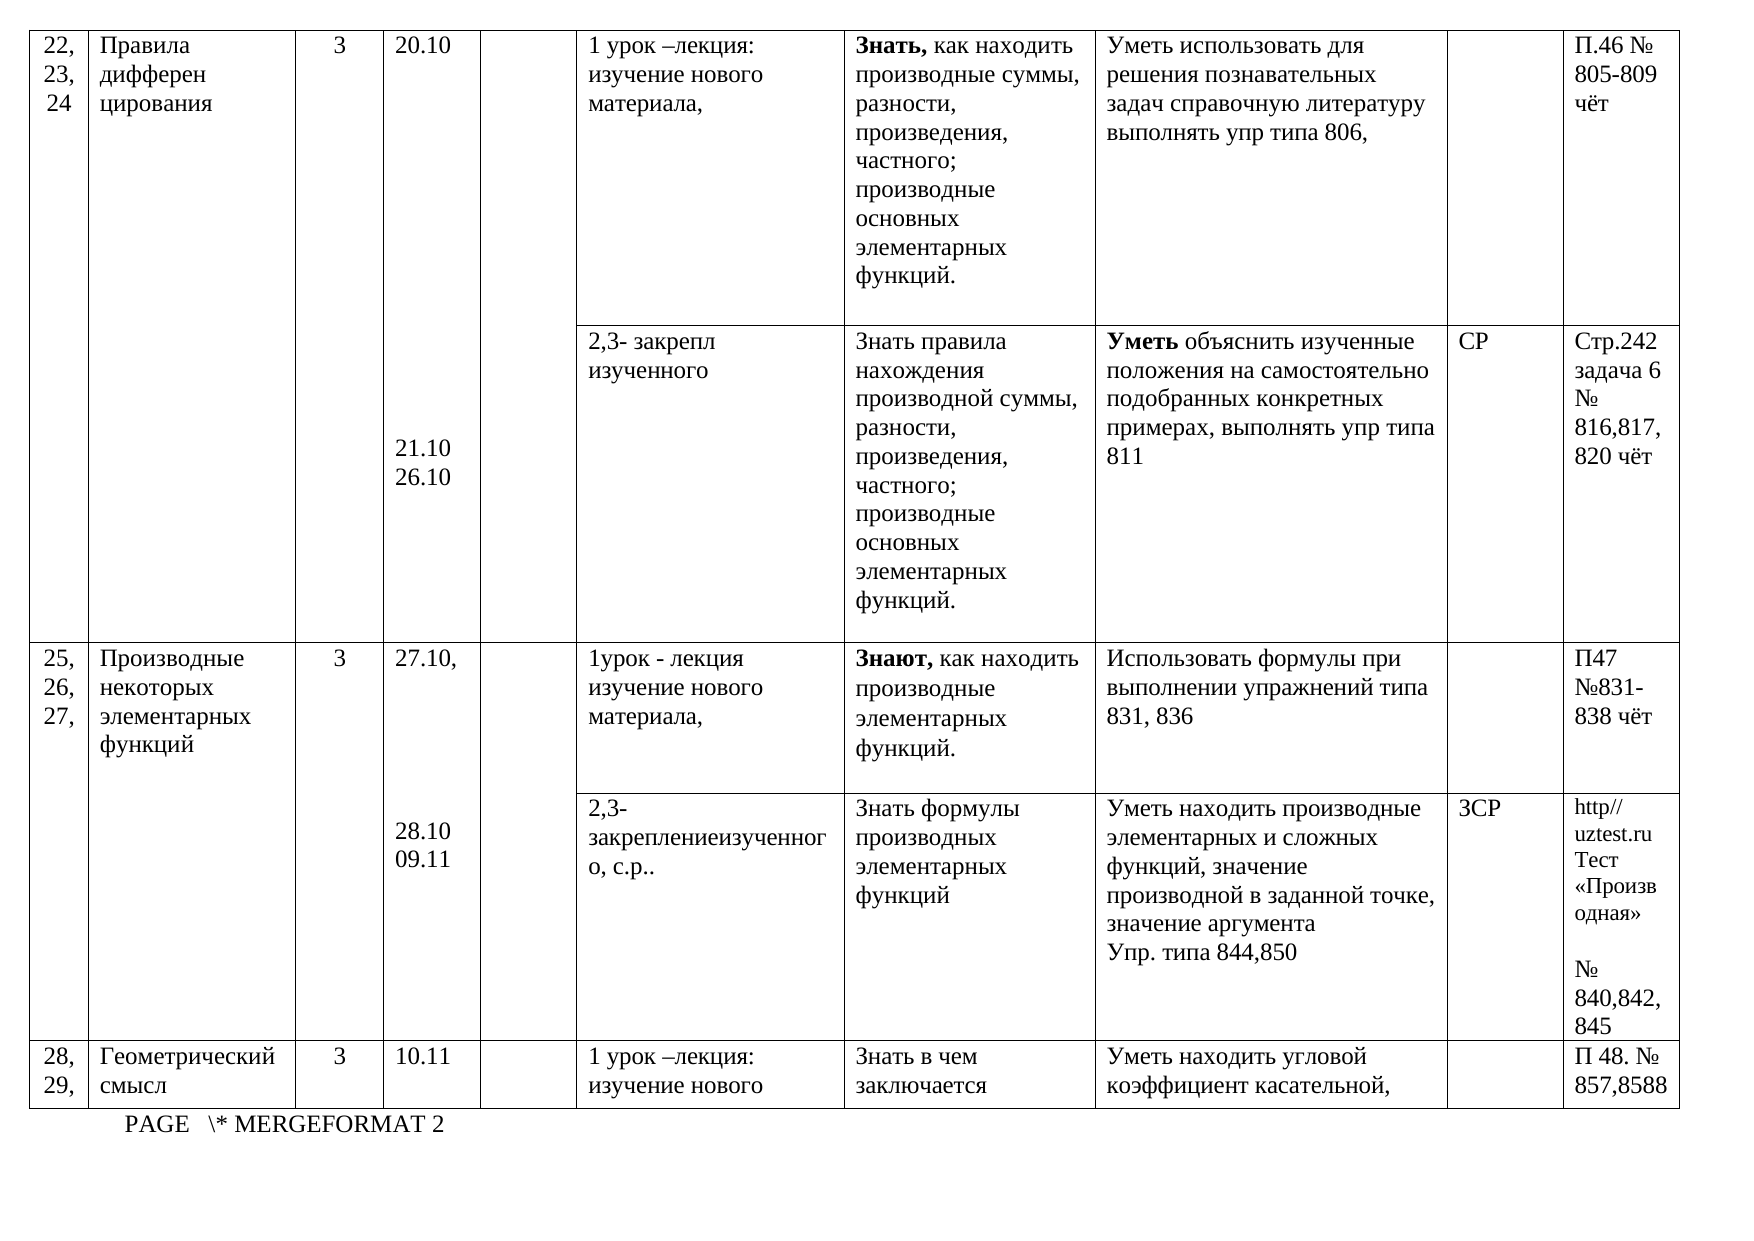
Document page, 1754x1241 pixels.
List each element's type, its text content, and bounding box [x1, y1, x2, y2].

table_cell 1урок - лекция изучение нового материала, [577, 643, 844, 792]
table_cell 1 урок –лекция: изучение нового материала, [577, 31, 844, 325]
table_cell Знать правила нахождения производной суммы, разности, произведения, частного; производные основных элементарных функций. [845, 326, 1095, 642]
table_cell Уметь находить производные элементарных и сложных функций, значение производной в заданной точке, значение аргумента Упр. типа 844,850 [1096, 794, 1447, 1040]
table_cell http//uztest.ru Тест «Производная» № 840,842,845 [1564, 794, 1679, 1040]
table_cell 22,23,24 [30, 31, 88, 642]
table_cell П.46 № 805-809 чёт [1564, 31, 1679, 325]
table_cell 3 [296, 1041, 383, 1108]
table_cell [1448, 31, 1563, 325]
table_cell Стр.242 задача 6 № 816,817,820 чёт [1564, 326, 1679, 642]
table_cell [1448, 643, 1563, 792]
table_cell [481, 1041, 576, 1108]
table_cell Знают, как находить производные элементарных функций. [845, 643, 1095, 792]
table_cell 27.10, 28.10 09.11 [384, 643, 480, 1040]
table_cell СР [1448, 326, 1563, 642]
table_cell Правила дифферен цирования [89, 31, 295, 642]
table_cell [1448, 1041, 1563, 1108]
table_cell 2,3- закрепл изученного [577, 326, 844, 642]
table_cell 3 [296, 31, 383, 642]
table_cell [481, 31, 576, 642]
table_cell 25,26,27, [30, 643, 88, 1040]
table_cell Использовать формулы при выполнении упражнений типа 831, 836 [1096, 643, 1447, 792]
table_cell П47 №831-838 чёт [1564, 643, 1679, 792]
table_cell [89, 1041, 295, 1108]
table_cell Знать формулы производных элементарных функций [845, 794, 1095, 1040]
table_cell ЗСР [1448, 794, 1563, 1040]
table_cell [845, 1041, 1095, 1108]
table_cell [481, 643, 576, 1040]
table_cell 3 [296, 643, 383, 1040]
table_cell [1564, 1041, 1679, 1108]
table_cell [577, 1041, 844, 1108]
table_cell Производные некоторых элементарных функций [89, 643, 295, 1040]
table_cell 28,29,30, [30, 1041, 88, 1108]
table_cell 20.10 21.10 26.10 [384, 31, 480, 642]
table_cell Знать, как находить производные суммы, разности, произведения, частного; производные основных элементарных функций. [845, 31, 1095, 325]
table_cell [1096, 1041, 1447, 1108]
table_cell Уметь объяснить изученные положения на самостоятельно подобранных конкретных примерах, выполнять упр типа 811 [1096, 326, 1447, 642]
table_cell 2,3- закреплениеизученного, с.р.. [577, 794, 844, 1040]
table_cell 10.11 11.11 12.11 [384, 1041, 480, 1108]
table_cell Уметь использовать для решения познавательных задач справочную литературу выполнять упр типа 806, [1096, 31, 1447, 325]
